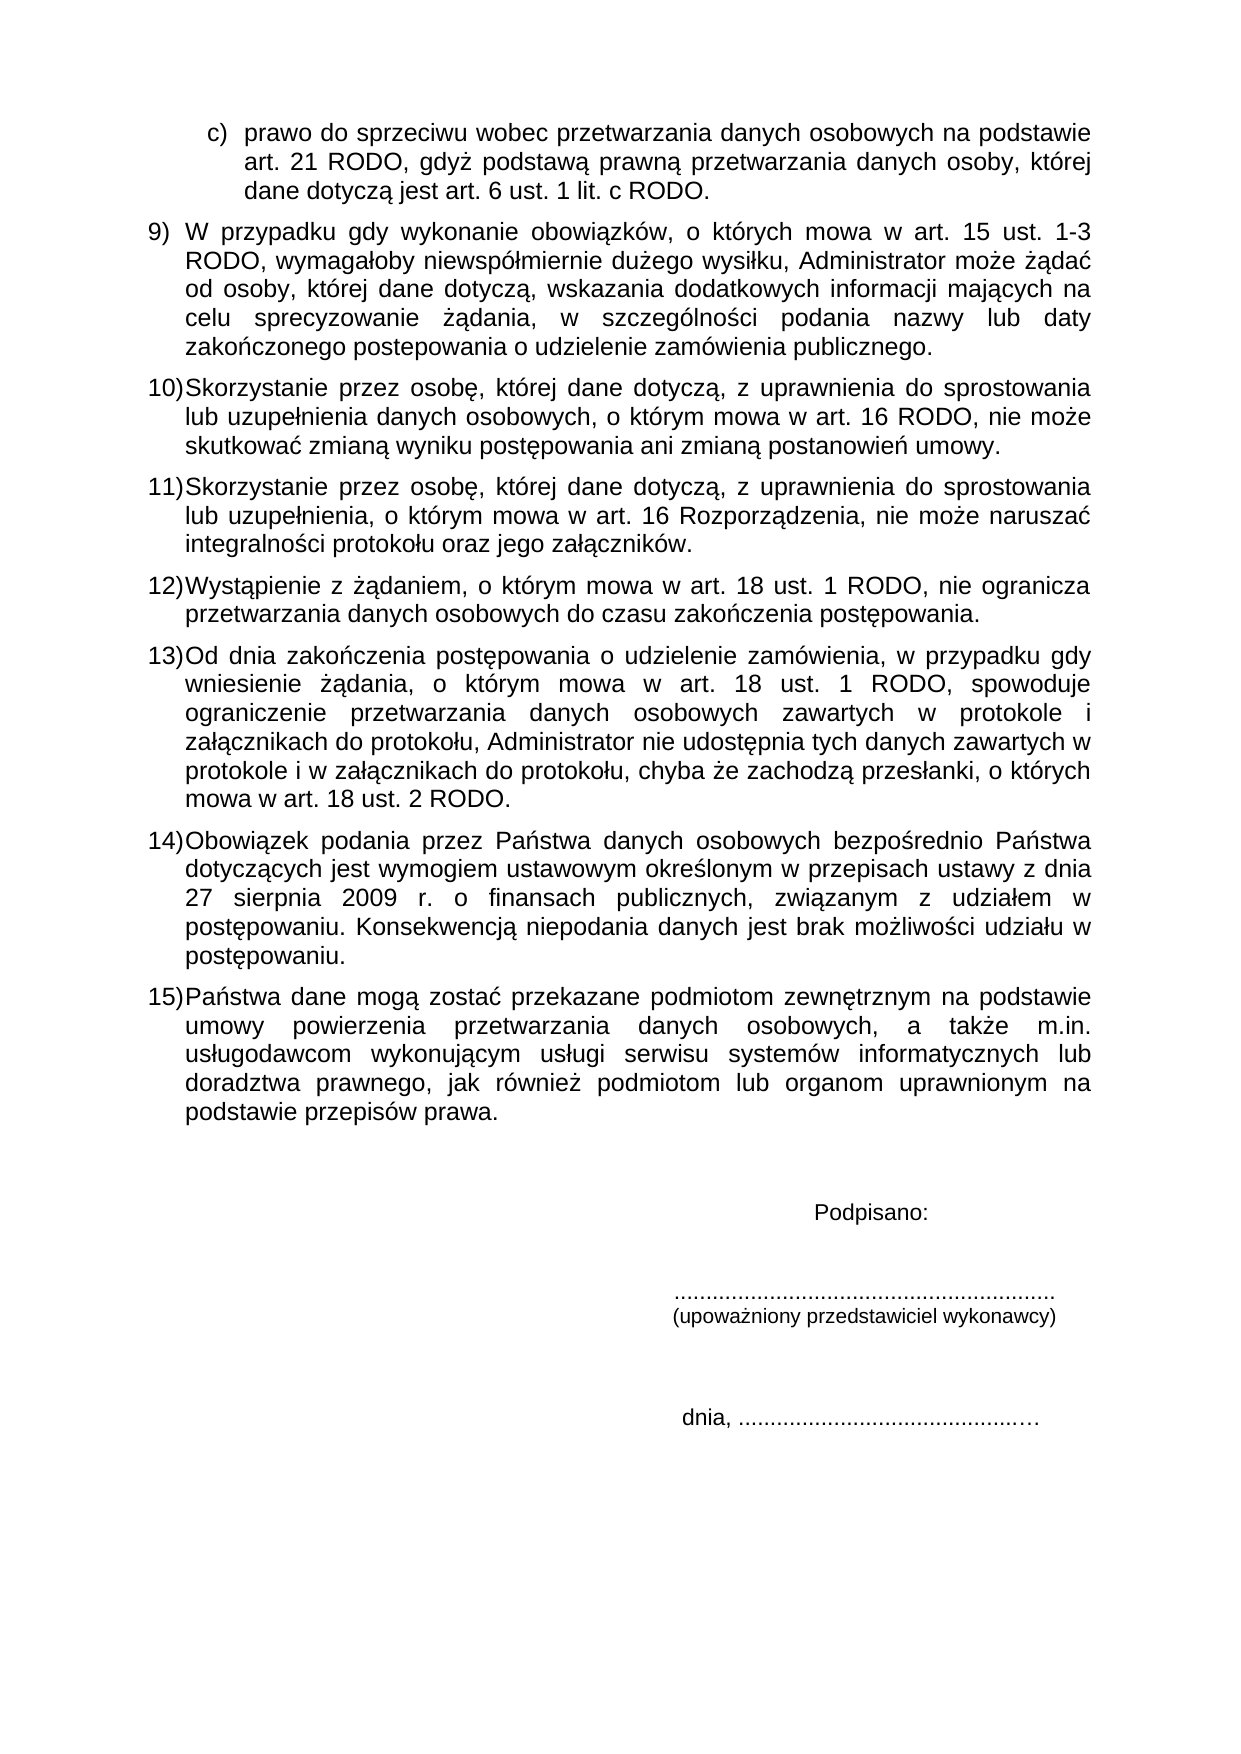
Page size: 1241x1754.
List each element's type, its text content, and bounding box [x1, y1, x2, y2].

text ............................................................ [148, 1278, 1092, 1304]
list W przypadku gdy wykonanie obowiązków, o których mowa w art. 15 ust. 1-3 RODO, wymagałoby niewspółmiernie dużego wysiłku, Administrator może żądać od osoby, której dane dotyczą, wskazania dodatkowych informacji mających na celu sprecyzowanie żądania, w szczególności podania nazwy lub daty zakończonego postepowania o udzielenie zamówienia publicznego. [148, 217, 1092, 361]
list Skorzystanie przez osobę, której dane dotyczą, z uprawnienia do sprostowania lub uzupełnienia danych osobowych, o którym mowa w art. 16 RODO, nie może skutkować zmianą wyniku postępowania ani zmianą postanowień umowy. [148, 373, 1092, 459]
text (upoważniony przedstawiciel wykonawcy) [148, 1304, 1092, 1328]
list Skorzystanie przez osobę, której dane dotyczą, z uprawnienia do sprostowania lub uzupełnienia, o którym mowa w art. 16 Rozporządzenia, nie może naruszać integralności protokołu oraz jego załączników. [148, 472, 1092, 558]
text Podpisano: [148, 1198, 1092, 1225]
list prawo do sprzeciwu wobec przetwarzania danych osobowych na podstawie art. 21 RODO, gdyż podstawą prawną przetwarzania danych osoby, której dane dotyczą jest art. 6 ust. 1 lit. c RODO. [207, 118, 1092, 204]
list Wystąpienie z żądaniem, o którym mowa w art. 18 ust. 1 RODO, nie ogranicza przetwarzania danych osobowych do czasu zakończenia postępowania. [148, 571, 1092, 628]
list Obowiązek podania przez Państwa danych osobowych bezpośrednio Państwa dotyczących jest wymogiem ustawowym określonym w przepisach ustawy z dnia 27 sierpnia 2009 r. o finansach publicznych, związanym z udziałem w postępowaniu. Konsekwencją niepodania danych jest brak możliwości udziału w postępowaniu. [148, 826, 1092, 969]
list Od dnia zakończenia postępowania o udzielenie zamówienia, w przypadku gdy wniesienie żądania, o którym mowa w art. 18 ust. 1 RODO, spowoduje ograniczenie przetwarzania danych osobowych zawartych w protokole i załącznikach do protokołu, Administrator nie udostępnia tych danych zawartych w protokole i w załącznikach do protokołu, chyba że zachodzą przesłanki, o których mowa w art. 18 ust. 2 RODO. [148, 641, 1092, 813]
text dnia, ............................................… [148, 1404, 1092, 1430]
list Państwa dane mogą zostać przekazane podmiotom zewnętrznym na podstawie umowy powierzenia przetwarzania danych osobowych, a także m.in. usługodawcom wykonującym usługi serwisu systemów informatycznych lub doradztwa prawnego, jak również podmiotom lub organom uprawnionym na podstawie przepisów prawa. [148, 982, 1092, 1126]
